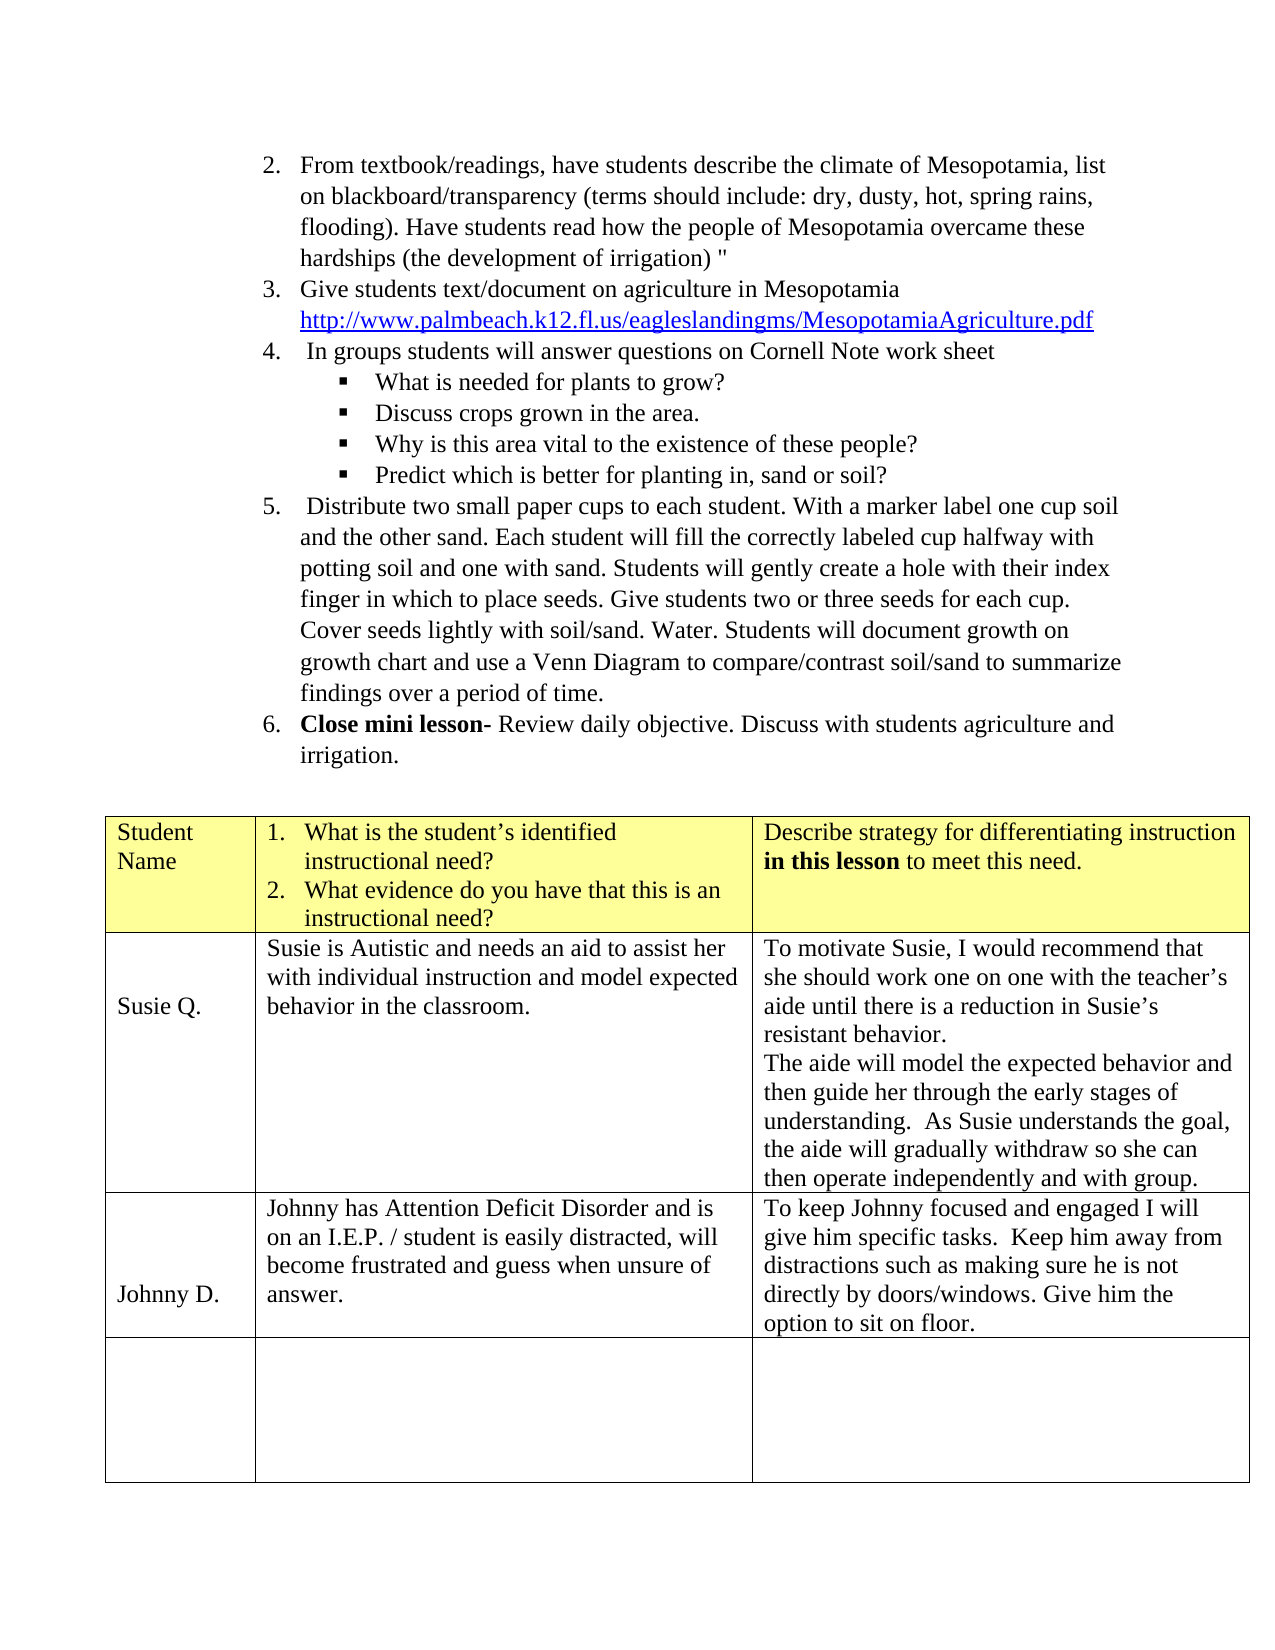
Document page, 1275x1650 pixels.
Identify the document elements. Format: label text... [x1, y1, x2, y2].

list Why is this area vital to the existence of these people? [337, 429, 1125, 458]
table_header What is the student’s identified instructional need? What evidence do you have that this is an instructional need? [256, 817, 752, 932]
list Distribute two small paper cups to each student. With a marker label one cup soil and the other sand. Each student will fill the correctly labeled cup halfway with potting soil and one with sand. Students will gently create a hole with their index finger in which to place seeds. Give students two or three seeds for each cup. Cover seeds lightly with soil/sand. Water. Students will document growth on growth chart and use a Venn Diagram to compare/contrast soil/sand to summarize findings over a period of time. [262, 491, 1125, 706]
list Discuss crops grown in the area. [337, 398, 1125, 427]
list In groups students will answer questions on Cornell Note work sheet [262, 336, 1125, 365]
table_cell To motivate Susie, I would recommend that she should work one on one with the teacher’s aide until there is a reduction in Susie’s resistant behavior. The aide will model the expected behavior and then guide her through the early stages of understanding. As Susie understands the goal, the aide will gradually withdraw so she can then operate independently and with group. [753, 933, 1249, 1192]
list What is needed for plants to grow? [337, 367, 1125, 396]
table_header Student Name [106, 817, 255, 932]
table_cell Johnny D. [106, 1193, 255, 1337]
table_cell Johnny has Attention Deficit Disorder and is on an I.E.P. / student is easily distracted, will become frustrated and guess when unsure of answer. [256, 1193, 752, 1337]
table_cell Susie Q. [106, 933, 255, 1192]
table_cell Susie is Autistic and needs an aid to assist her with individual instruction and model expected behavior in the classroom. [256, 933, 752, 1192]
list From textbook/readings, have students describe the climate of Mesopotamia, list on blackboard/transparency (terms should include: dry, dusty, hot, spring rains, flooding). Have students read how the people of Mesopotamia overcame these hardships (the development of irrigation) " [262, 150, 1125, 272]
table_cell [256, 1338, 752, 1482]
list Give students text/document on agriculture in Mesopotamia http://www.palmbeach.k12.fl.us/eagleslandingms/MesopotamiaAgriculture.pdf [262, 274, 1125, 334]
table_cell [753, 1338, 1249, 1482]
table_cell [106, 1338, 255, 1482]
list Predict which is better for planting in, sand or soil? [337, 460, 1125, 489]
table_header Describe strategy for differentiating instruction in this lesson to meet this need. [753, 817, 1249, 932]
list Close mini lesson- Review daily objective. Discuss with students agriculture and irrigation. [262, 709, 1125, 768]
table_cell To keep Johnny focused and engaged I will give him specific tasks. Keep him away from distractions such as making sure he is not directly by doors/windows. Give him the option to sit on floor. [753, 1193, 1249, 1337]
